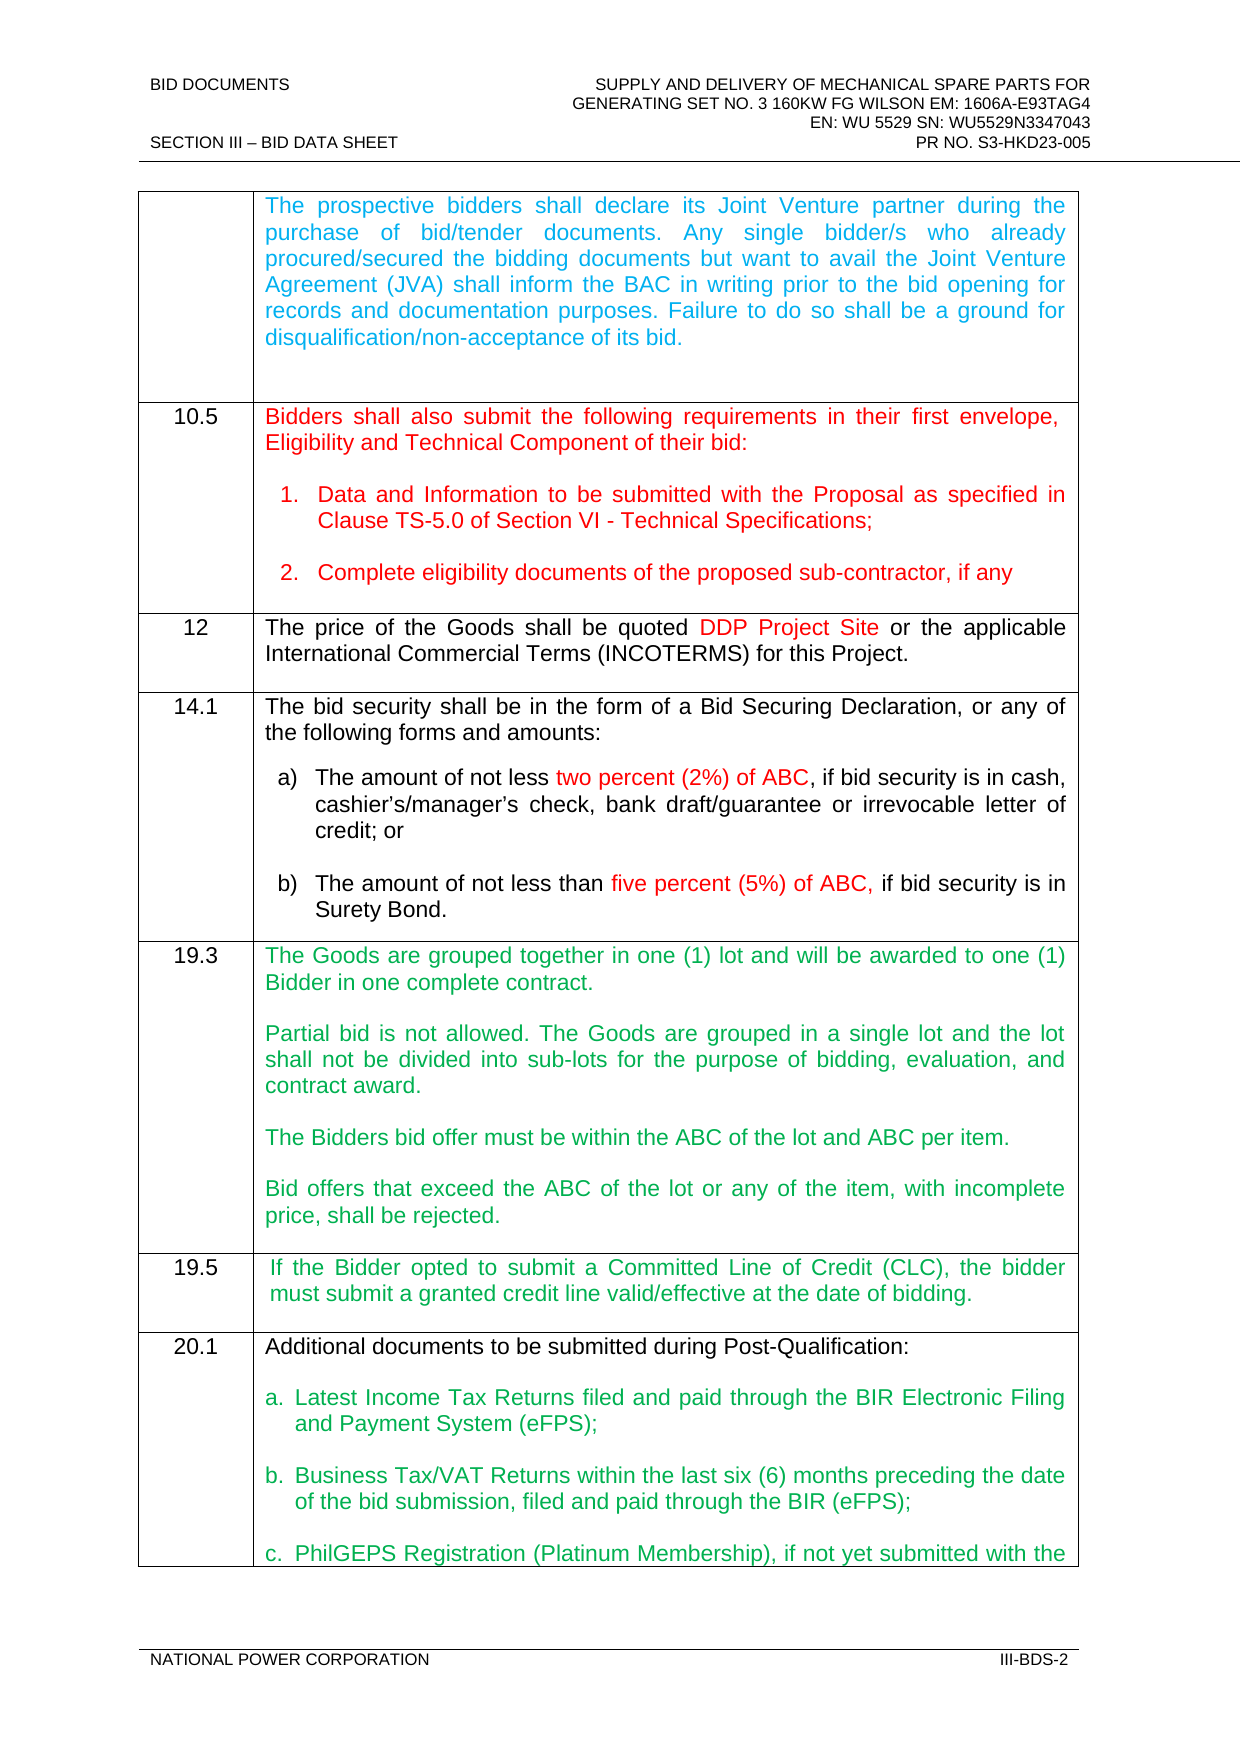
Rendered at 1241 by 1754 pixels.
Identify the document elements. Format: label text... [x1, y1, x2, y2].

table_cell The prospective bidders shall declare its Joint Venture partner during the purchase of bid/tender documents. Any single bidder/s who already procured/secured the bidding documents but want to avail the Joint Venture Agreement (JVA) shall inform the BAC in writing prior to the bid opening for records and documentation purposes. Failure to do so shall be a ground for disqualification/non-acceptance of its bid. [254, 192, 1078, 402]
table_cell 20.1 [139, 1333, 253, 1566]
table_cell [254, 1333, 1078, 1566]
table_cell Bidders shall also submit the following requirements in their first envelope, Eligibility and Technical Component of their bid: Data and Information to be submitted with the Proposal as specified in Clause TS-5.0 of Section VI - Technical Specifications; Complete eligibility documents of the proposed sub-contractor, if any [254, 403, 1078, 613]
table_cell 12 [139, 614, 253, 692]
table_cell 19.5 [139, 1254, 253, 1332]
table_cell 10.5 [139, 403, 253, 613]
table_cell If the Bidder opted to submit a Committed Line of Credit (CLC), the bidder must submit a granted credit line valid/effective at the date of bidding. [254, 1254, 1078, 1332]
table_cell The price of the Goods shall be quoted DDP Project Site or the applicable International Commercial Terms (INCOTERMS) for this Project. [254, 614, 1078, 692]
table_cell The bid security shall be in the form of a Bid Securing Declaration, or any of the following forms and amounts: The amount of not less two percent (2%) of ABC, if bid security is in cash, cashier’s/manager’s check, bank draft/guarantee or irrevocable letter of credit; or The amount of not less than five percent (5%) of ABC, if bid security is in Surety Bond. [254, 693, 1078, 941]
table_cell 14.1 [139, 693, 253, 941]
table_cell The Goods are grouped together in one (1) lot and will be awarded to one (1) Bidder in one complete contract. Partial bid is not allowed. The Goods are grouped in a single lot and the lot shall not be divided into sub-lots for the purpose of bidding, evaluation, and contract award. The Bidders bid offer must be within the ABC of the lot and ABC per item. Bid offers that exceed the ABC of the lot or any of the item, with incomplete price, shall be rejected. [254, 942, 1078, 1253]
table_cell 19.3 [139, 942, 253, 1253]
